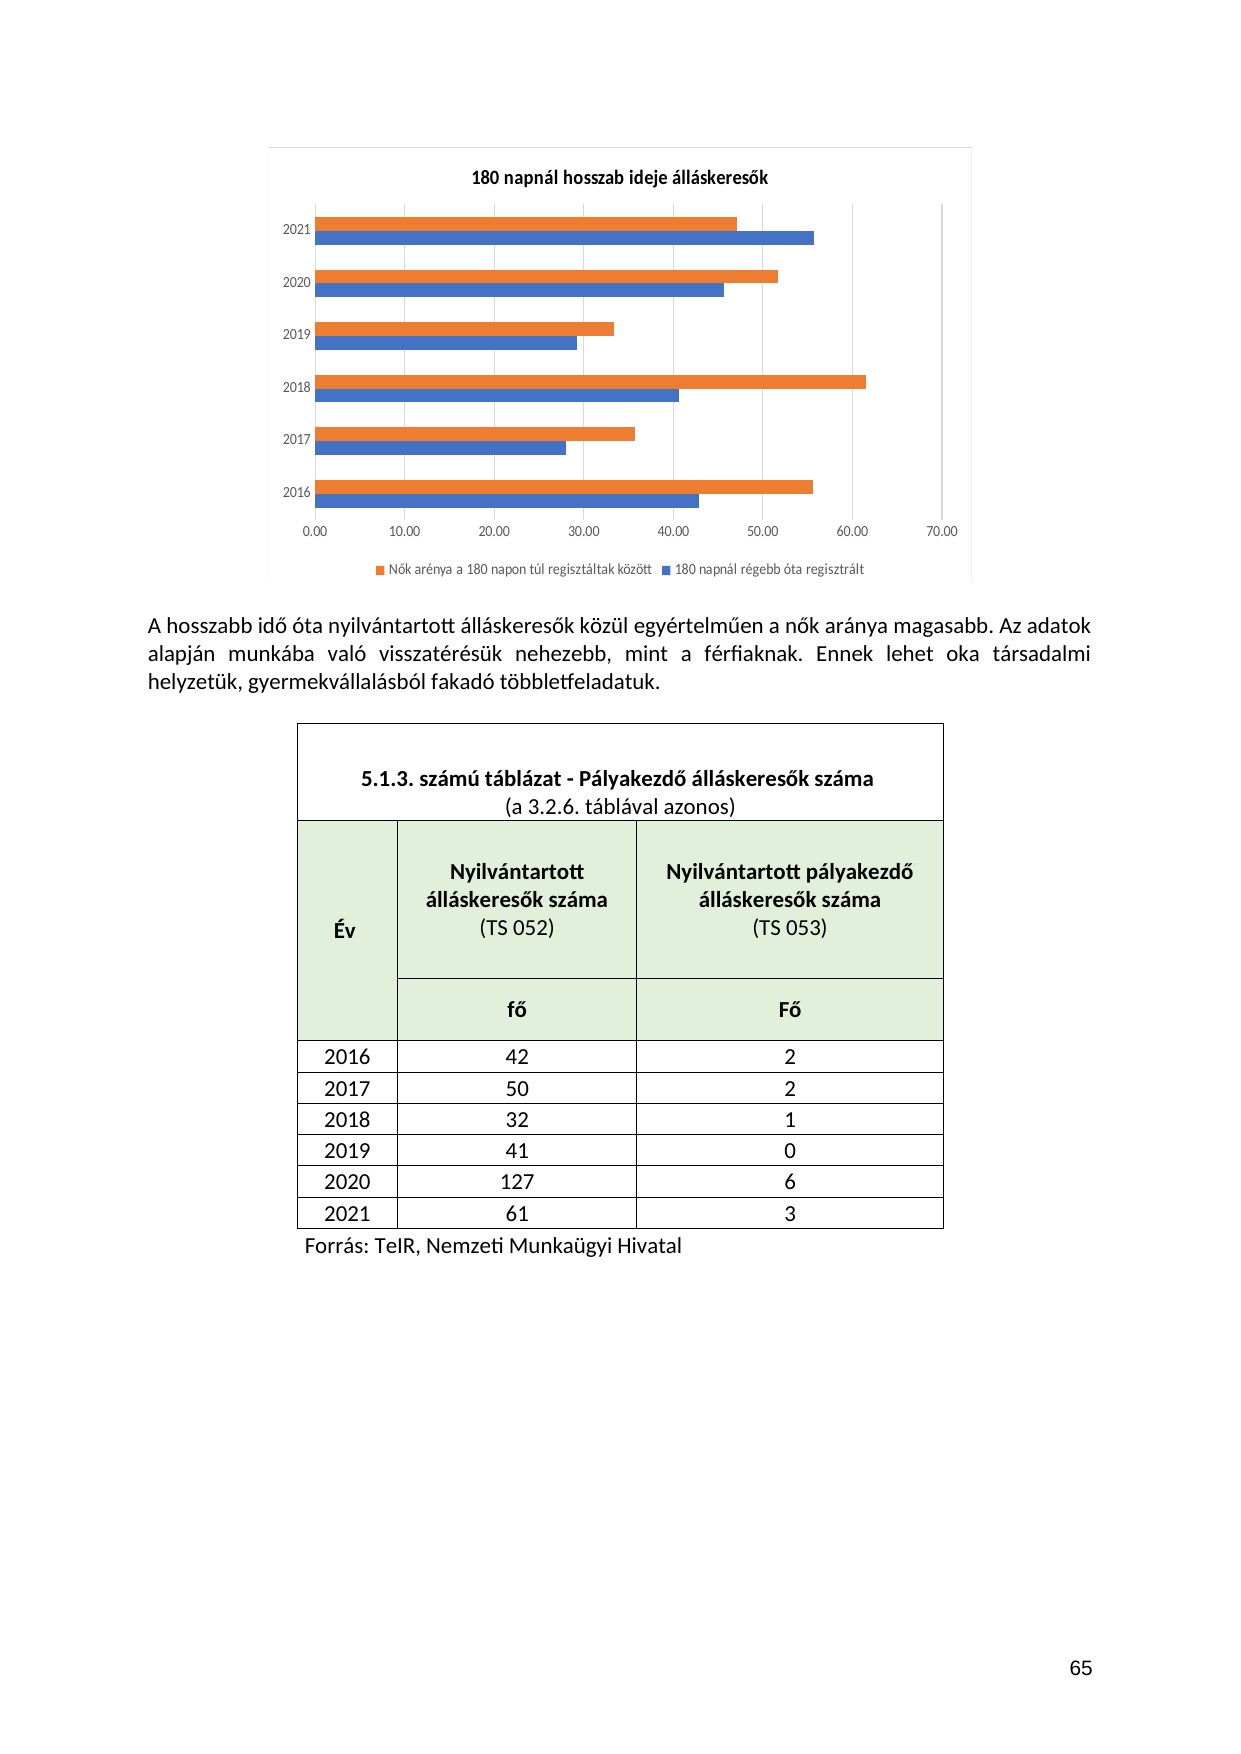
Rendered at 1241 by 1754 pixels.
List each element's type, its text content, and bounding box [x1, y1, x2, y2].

text A hosszabb idő óta nyilvántartott álláskeresők közül egyértelműen a nők aránya magasabb. Az adatok alapján munkába való visszatérésük nehezebb, mint a férfiaknak. Ennek lehet oka társadalmi helyzetük, gyermekvállalásból fakadó többletfeladatuk. [148, 611, 1093, 695]
table_cell Forrás: TeIR, Nemzeti Munkaügyi Hivatal [297, 1229, 943, 1259]
table_cell Fő [637, 979, 943, 1040]
table_cell 42 [398, 1041, 636, 1072]
table_cell 2017 [298, 1073, 397, 1103]
table_cell 2018 [298, 1104, 397, 1134]
table_cell 61 [398, 1198, 636, 1228]
table_cell 41 [398, 1135, 636, 1165]
table_cell Év [298, 821, 397, 1040]
table_cell Nyilvántartott álláskeresők száma (TS 052) [398, 821, 636, 978]
table_header 5.1.3. számú táblázat - Pályakezdő álláskeresők száma (a 3.2.6. táblával azonos) [298, 724, 943, 820]
table_cell 2021 [298, 1198, 397, 1228]
table_cell 32 [398, 1104, 636, 1134]
table_cell fő [398, 979, 636, 1040]
table_cell 3 [637, 1198, 943, 1228]
table_cell Nyilvántartott pályakezdő álláskeresők száma (TS 053) [637, 821, 943, 978]
table_cell 6 [637, 1166, 943, 1197]
table_cell 2 [637, 1041, 943, 1072]
table_cell 2019 [298, 1135, 397, 1165]
table_cell 2020 [298, 1166, 397, 1197]
table_cell 2 [637, 1073, 943, 1103]
table_cell 127 [398, 1166, 636, 1197]
table_cell 50 [398, 1073, 636, 1103]
table_cell 1 [637, 1104, 943, 1134]
table_cell 0 [637, 1135, 943, 1165]
table_cell 2016 [298, 1041, 397, 1072]
